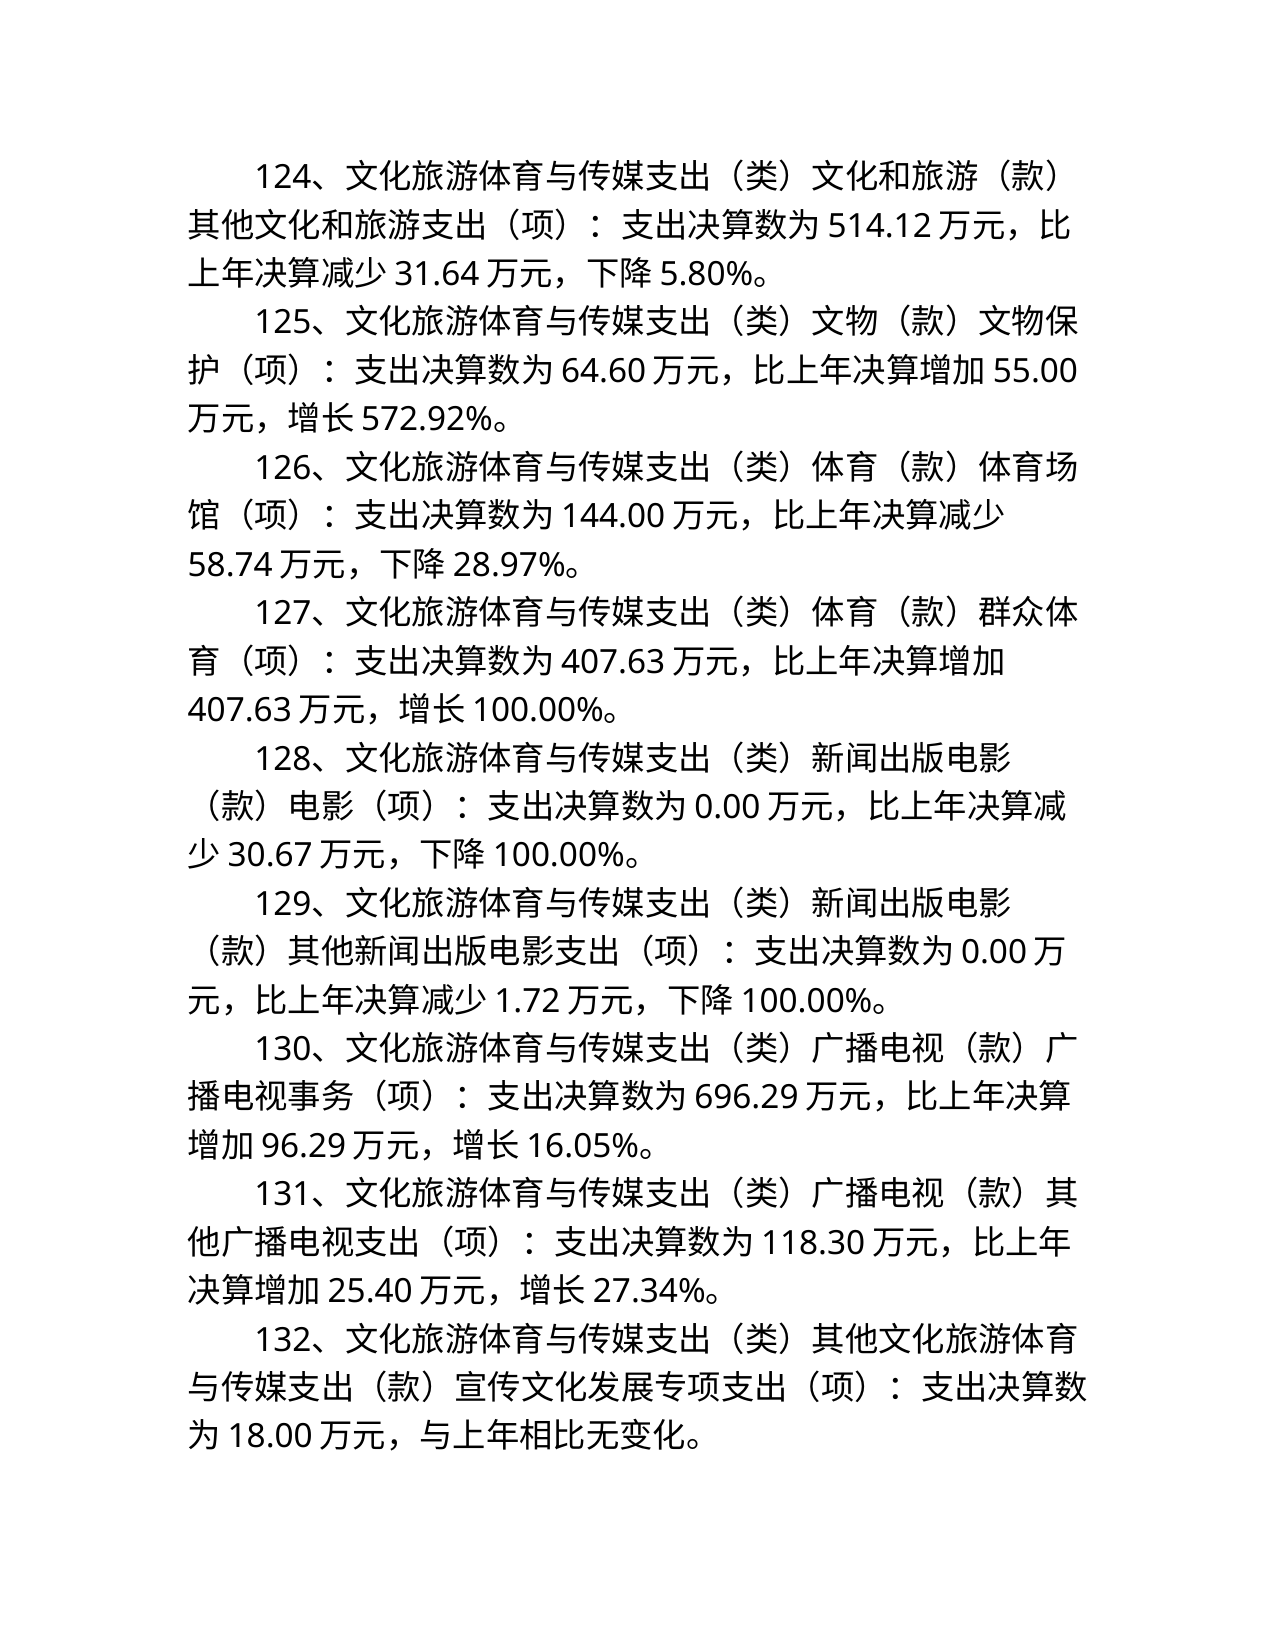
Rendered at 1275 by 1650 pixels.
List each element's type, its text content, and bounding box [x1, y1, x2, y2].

text 131、文化旅游体育与传媒支出（类）广播电视（款）其他广播电视支出（项）：支出决算数为118.30万元，比上年决算增加25.40万元，增长27.34%。 [187, 1167, 1087, 1312]
text 128、文化旅游体育与传媒支出（类）新闻出版电影（款）电影（项）：支出决算数为0.00万元，比上年决算减少30.67万元，下降100.00%。 [187, 731, 1087, 877]
text 124、文化旅游体育与传媒支出（类）文化和旅游（款）其他文化和旅游支出（项）：支出决算数为514.12万元，比上年决算减少31.64万元，下降5.80%。 [187, 150, 1087, 295]
text 132、文化旅游体育与传媒支出（类）其他文化旅游体育与传媒支出（款）宣传文化发展专项支出（项）：支出决算数为18.00万元，与上年相比无变化。 [187, 1312, 1087, 1458]
text 129、文化旅游体育与传媒支出（类）新闻出版电影（款）其他新闻出版电影支出（项）：支出决算数为0.00万元，比上年决算减少1.72万元，下降100.00%。 [187, 877, 1087, 1022]
text 127、文化旅游体育与传媒支出（类）体育（款）群众体育（项）：支出决算数为407.63万元，比上年决算增加407.63万元，增长100.00%。 [187, 586, 1087, 731]
text 126、文化旅游体育与传媒支出（类）体育（款）体育场馆（项）：支出决算数为144.00万元，比上年决算减少58.74万元，下降28.97%。 [187, 441, 1087, 586]
text 130、文化旅游体育与传媒支出（类）广播电视（款）广播电视事务（项）：支出决算数为696.29万元，比上年决算增加96.29万元，增长16.05%。 [187, 1022, 1087, 1167]
text 125、文化旅游体育与传媒支出（类）文物（款）文物保护（项）：支出决算数为64.60万元，比上年决算增加55.00万元，增长572.92%。 [187, 295, 1087, 441]
